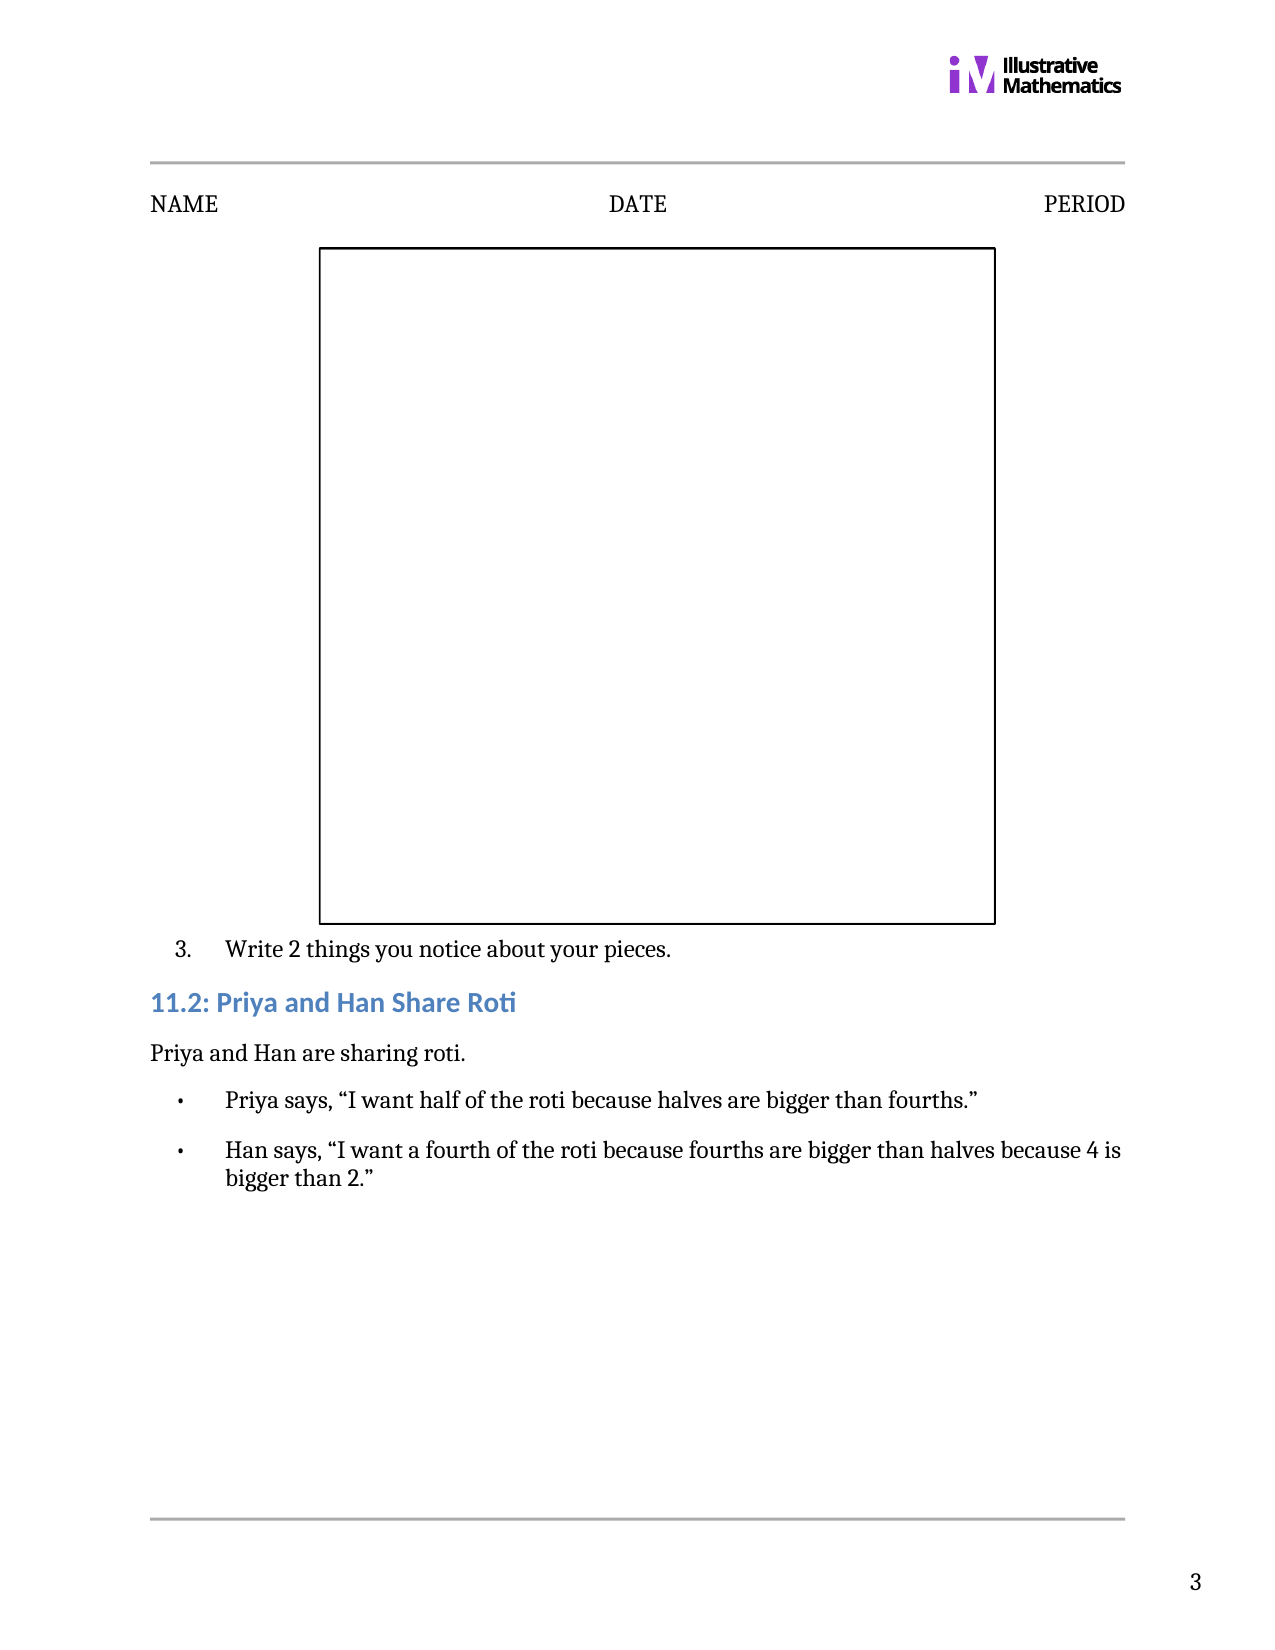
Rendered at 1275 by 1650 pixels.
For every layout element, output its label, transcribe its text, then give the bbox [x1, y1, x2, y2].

picture [318, 247, 996, 925]
text Priya and Han are sharing roti. [150, 1038, 1125, 1067]
picture [949, 55, 1121, 93]
list Priya says, “I want half of the roti because halves are bigger than fourths.” [175, 1086, 1125, 1115]
subtitle 11.2: Priya and Han Share Roti [150, 984, 1125, 1020]
list Write 2 things you notice about your pieces. [175, 934, 1125, 963]
list Han says, “I want a fourth of the roti because fourths are bigger than halves because 4 is bigger than 2.” [175, 1136, 1125, 1193]
